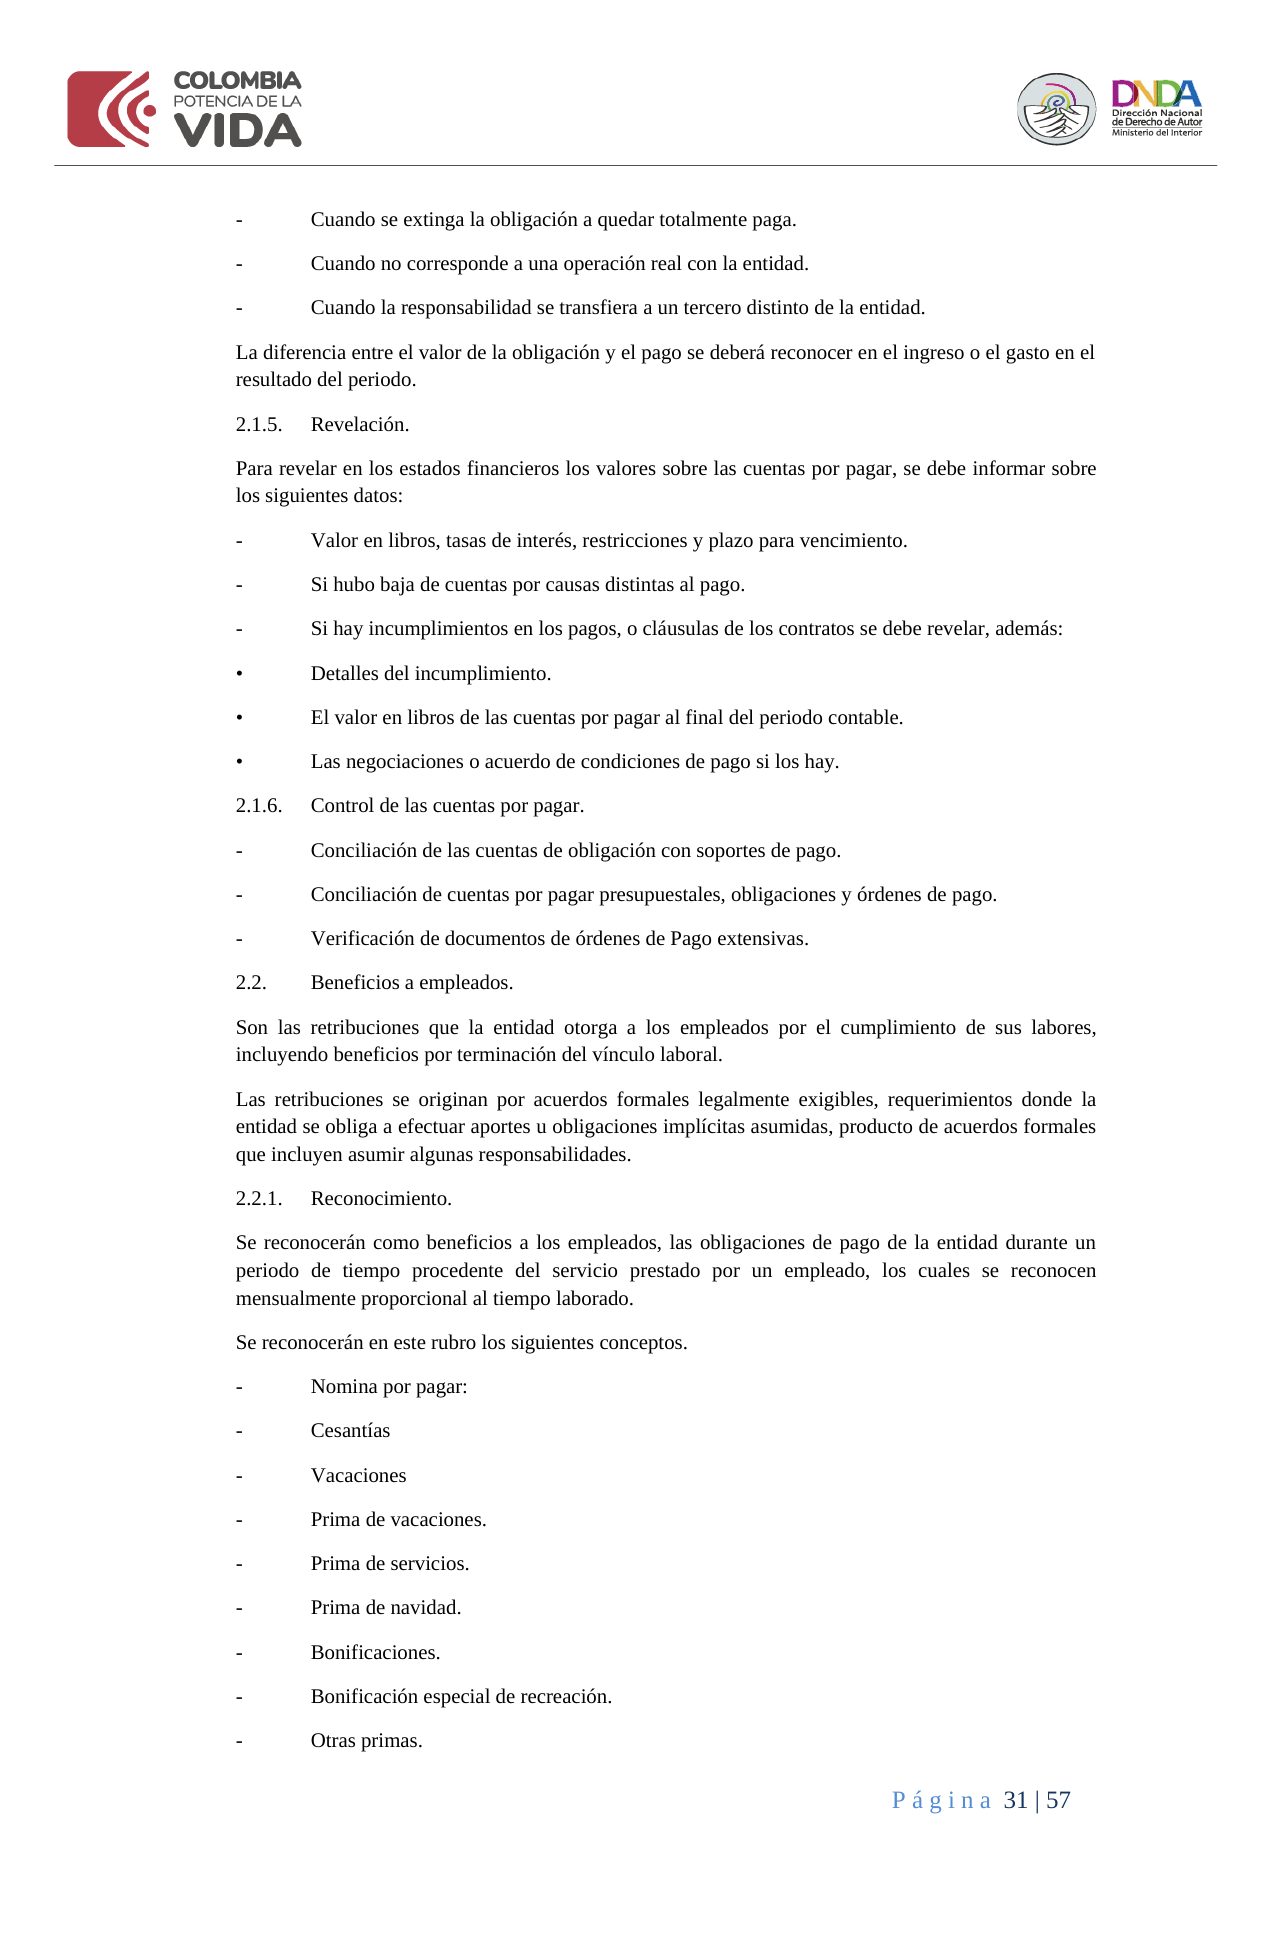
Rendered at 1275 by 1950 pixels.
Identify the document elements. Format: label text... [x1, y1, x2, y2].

text 2.1.6. Control de las cuentas por pagar. [236, 793, 1098, 817]
text Para revelar en los estados financieros los valores sobre las cuentas por pagar, se debe informar sobre los siguientes datos: [236, 456, 1098, 507]
text - Valor en libros, tasas de interés, restricciones y plazo para vencimiento. [236, 528, 1098, 552]
picture [1, 31, 1272, 186]
text 2.2. Beneficios a empleados. [236, 970, 1098, 994]
text Son las retribuciones que la entidad otorga a los empleados por el cumplimiento de sus labores, incluyendo beneficios por terminación del vínculo laboral. [236, 1014, 1098, 1066]
text - Bonificaciones. [236, 1639, 1098, 1664]
text 2.1.5. Revelación. [236, 411, 1098, 436]
text - Si hay incumplimientos en los pagos, o cláusulas de los contratos se debe revelar, además: [236, 616, 1098, 640]
text - Verificación de documentos de órdenes de Pago extensivas. [236, 926, 1098, 950]
text - Cuando se extinga la obligación a quedar totalmente paga. [236, 207, 1098, 231]
text - Prima de servicios. [236, 1551, 1098, 1575]
text 2.2.1. Reconocimiento. [236, 1186, 1098, 1210]
text - Cuando no corresponde a una operación real con la entidad. [236, 251, 1098, 275]
text - Conciliación de cuentas por pagar presupuestales, obligaciones y órdenes de pago. [236, 882, 1098, 906]
text • Detalles del incumplimiento. [236, 660, 1098, 684]
text - Vacaciones [236, 1462, 1098, 1487]
text - Bonificación especial de recreación. [236, 1684, 1098, 1708]
text - Prima de vacaciones. [236, 1507, 1098, 1531]
text - Nomina por pagar: [236, 1374, 1098, 1398]
text - Cuando la responsabilidad se transfiera a un tercero distinto de la entidad. [236, 295, 1098, 319]
text - Prima de navidad. [236, 1595, 1098, 1619]
text Se reconocerán como beneficios a los empleados, las obligaciones de pago de la entidad durante un periodo de tiempo procedente del servicio prestado por un empleado, los cuales se reconocen mensualmente proporcional al tiempo laborado. [236, 1230, 1098, 1309]
text - Otras primas. [236, 1728, 1098, 1752]
text Las retribuciones se originan por acuerdos formales legalmente exigibles, requerimientos donde la entidad se obliga a efectuar aportes u obligaciones implícitas asumidas, producto de acuerdos formales que incluyen asumir algunas responsabilidades. [236, 1086, 1098, 1166]
text La diferencia entre el valor de la obligación y el pago se deberá reconocer en el ingreso o el gasto en el resultado del periodo. [236, 339, 1098, 391]
text - Conciliación de las cuentas de obligación con soportes de pago. [236, 837, 1098, 862]
text Se reconocerán en este rubro los siguientes conceptos. [236, 1330, 1098, 1354]
text - Si hubo baja de cuentas por causas distintas al pago. [236, 572, 1098, 596]
text - Cesantías [236, 1418, 1098, 1442]
text • El valor en libros de las cuentas por pagar al final del periodo contable. [236, 705, 1098, 729]
text • Las negociaciones o acuerdo de condiciones de pago si los hay. [236, 749, 1098, 773]
